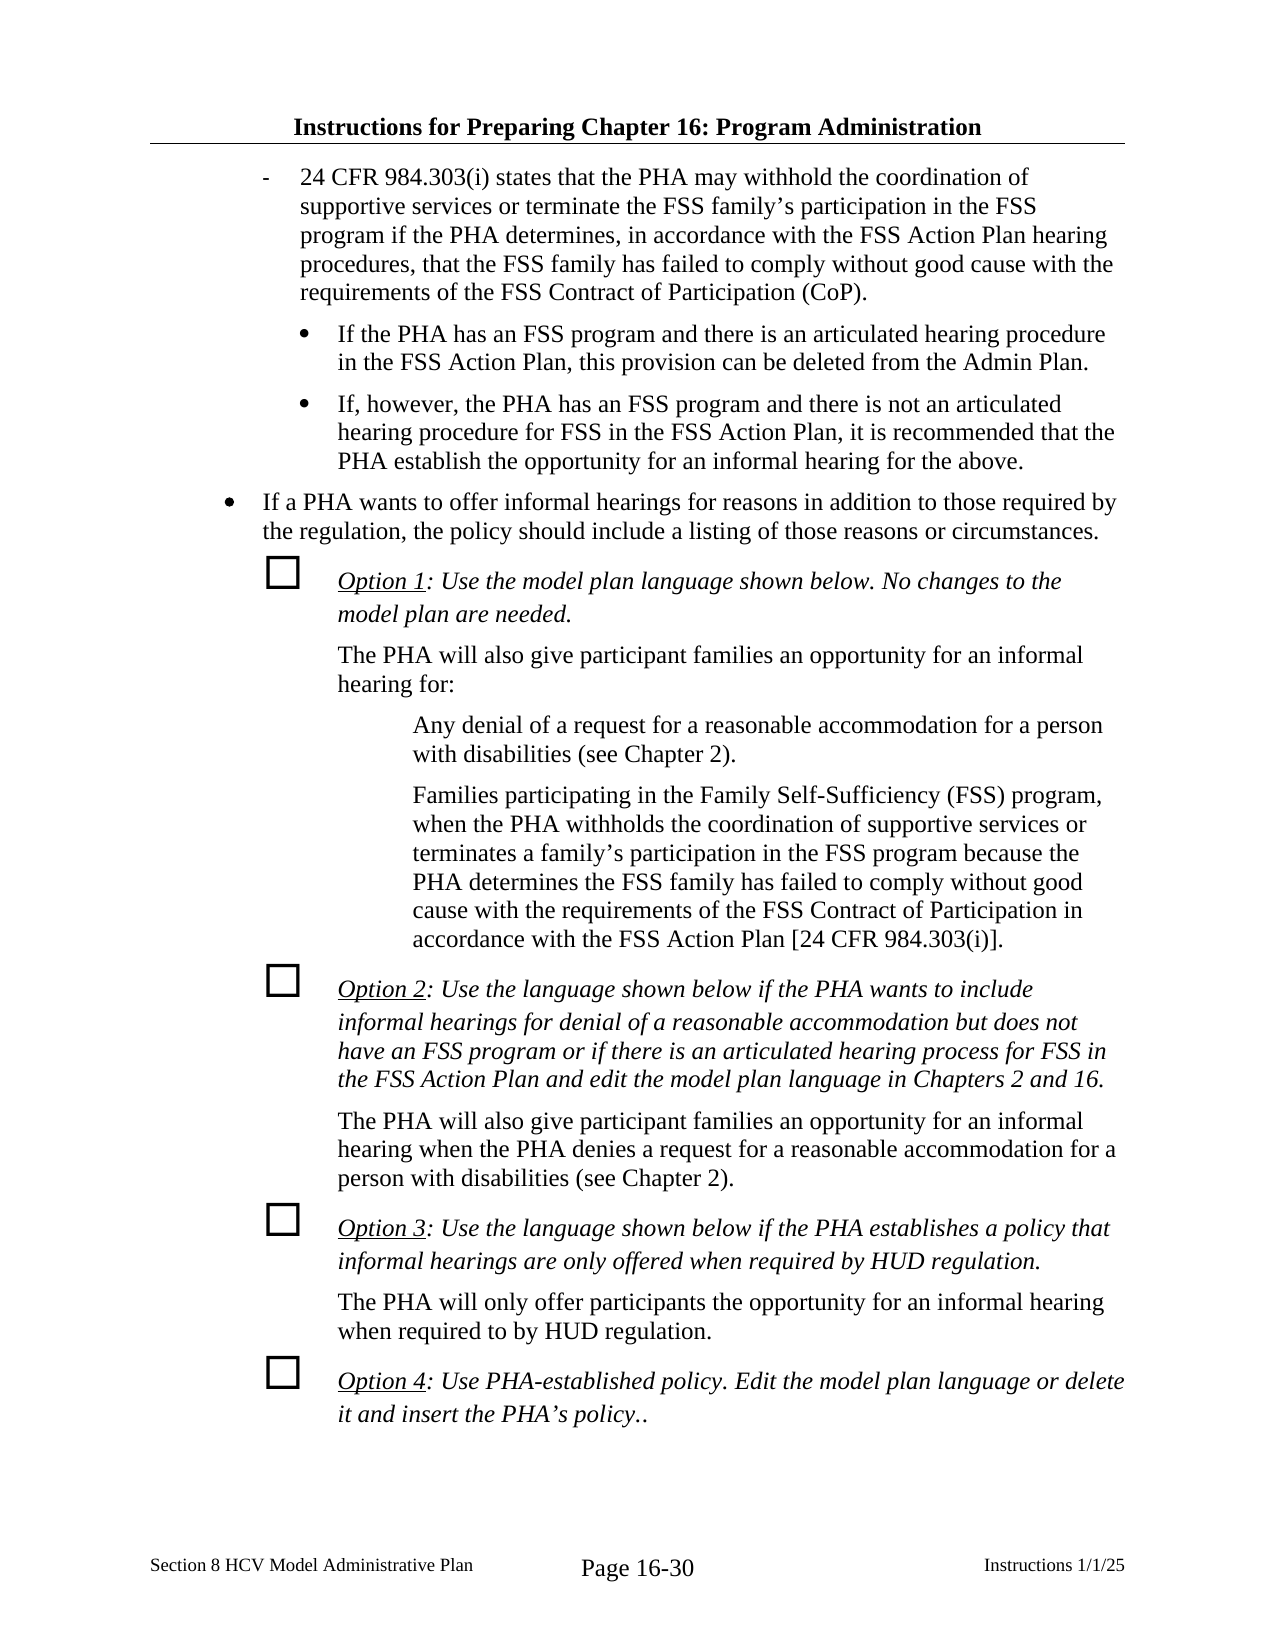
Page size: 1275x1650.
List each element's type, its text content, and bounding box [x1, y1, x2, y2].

list 24 CFR 984.303(i) states that the PHA may withhold the coordination of supportive services or terminate the FSS family’s participation in the FSS program if the PHA determines, in accordance with the FSS Action Plan hearing procedures, that the FSS family has failed to comply without good cause with the requirements of the FSS Contract of Participation (CoP). [262, 162, 1125, 306]
list If, however, the PHA has an FSS program and there is not an articulated hearing procedure for FSS in the FSS Action Plan, it is recommended that the PHA establish the opportunity for an informal hearing for the above. [300, 389, 1125, 475]
text Families participating in the Family Self-Sufficiency (FSS) program, when the PHA withholds the coordination of supportive services or terminates a family’s participation in the FSS program because the PHA determines the FSS family has failed to comply without good cause with the requirements of the FSS Contract of Participation in accordance with the FSS Action Plan [24 CFR 984.303(i)]. [412, 780, 1125, 953]
text The PHA will also give participant families an opportunity for an informal hearing for: [337, 640, 1125, 698]
list If the PHA has an FSS program and there is an articulated hearing procedure in the FSS Action Plan, this provision can be deleted from the Admin Plan. [300, 319, 1125, 376]
text The PHA will also give participant families an opportunity for an informal hearing when the PHA denies a request for a reasonable accommodation for a person with disabilities (see Chapter 2). [337, 1106, 1125, 1192]
text Option 3: Use the language shown below if the PHA establishes a policy that informal hearings are only offered when required by HUD regulation. [262, 1204, 1125, 1275]
text Option 4: Use PHA-established policy. Edit the model plan language or delete it and insert the PHA’s policy.. [262, 1357, 1125, 1428]
text Option 1: Use the model plan language shown below. No changes to the model plan are needed. [262, 557, 1125, 628]
text Option 2: Use the language shown below if the PHA wants to include informal hearings for denial of a reasonable accommodation but does not have an FSS program or if there is an articulated hearing process for FSS in the FSS Action Plan and edit the model plan language in Chapters 2 and 16. [262, 965, 1125, 1093]
text The PHA will only offer participants the opportunity for an informal hearing when required to by HUD regulation. [337, 1287, 1125, 1345]
list If a PHA wants to offer informal hearings for reasons in addition to those required by the regulation, the policy should include a listing of those reasons or circumstances. [225, 487, 1125, 545]
text Any denial of a request for a reasonable accommodation for a person with disabilities (see Chapter 2). [412, 710, 1125, 768]
